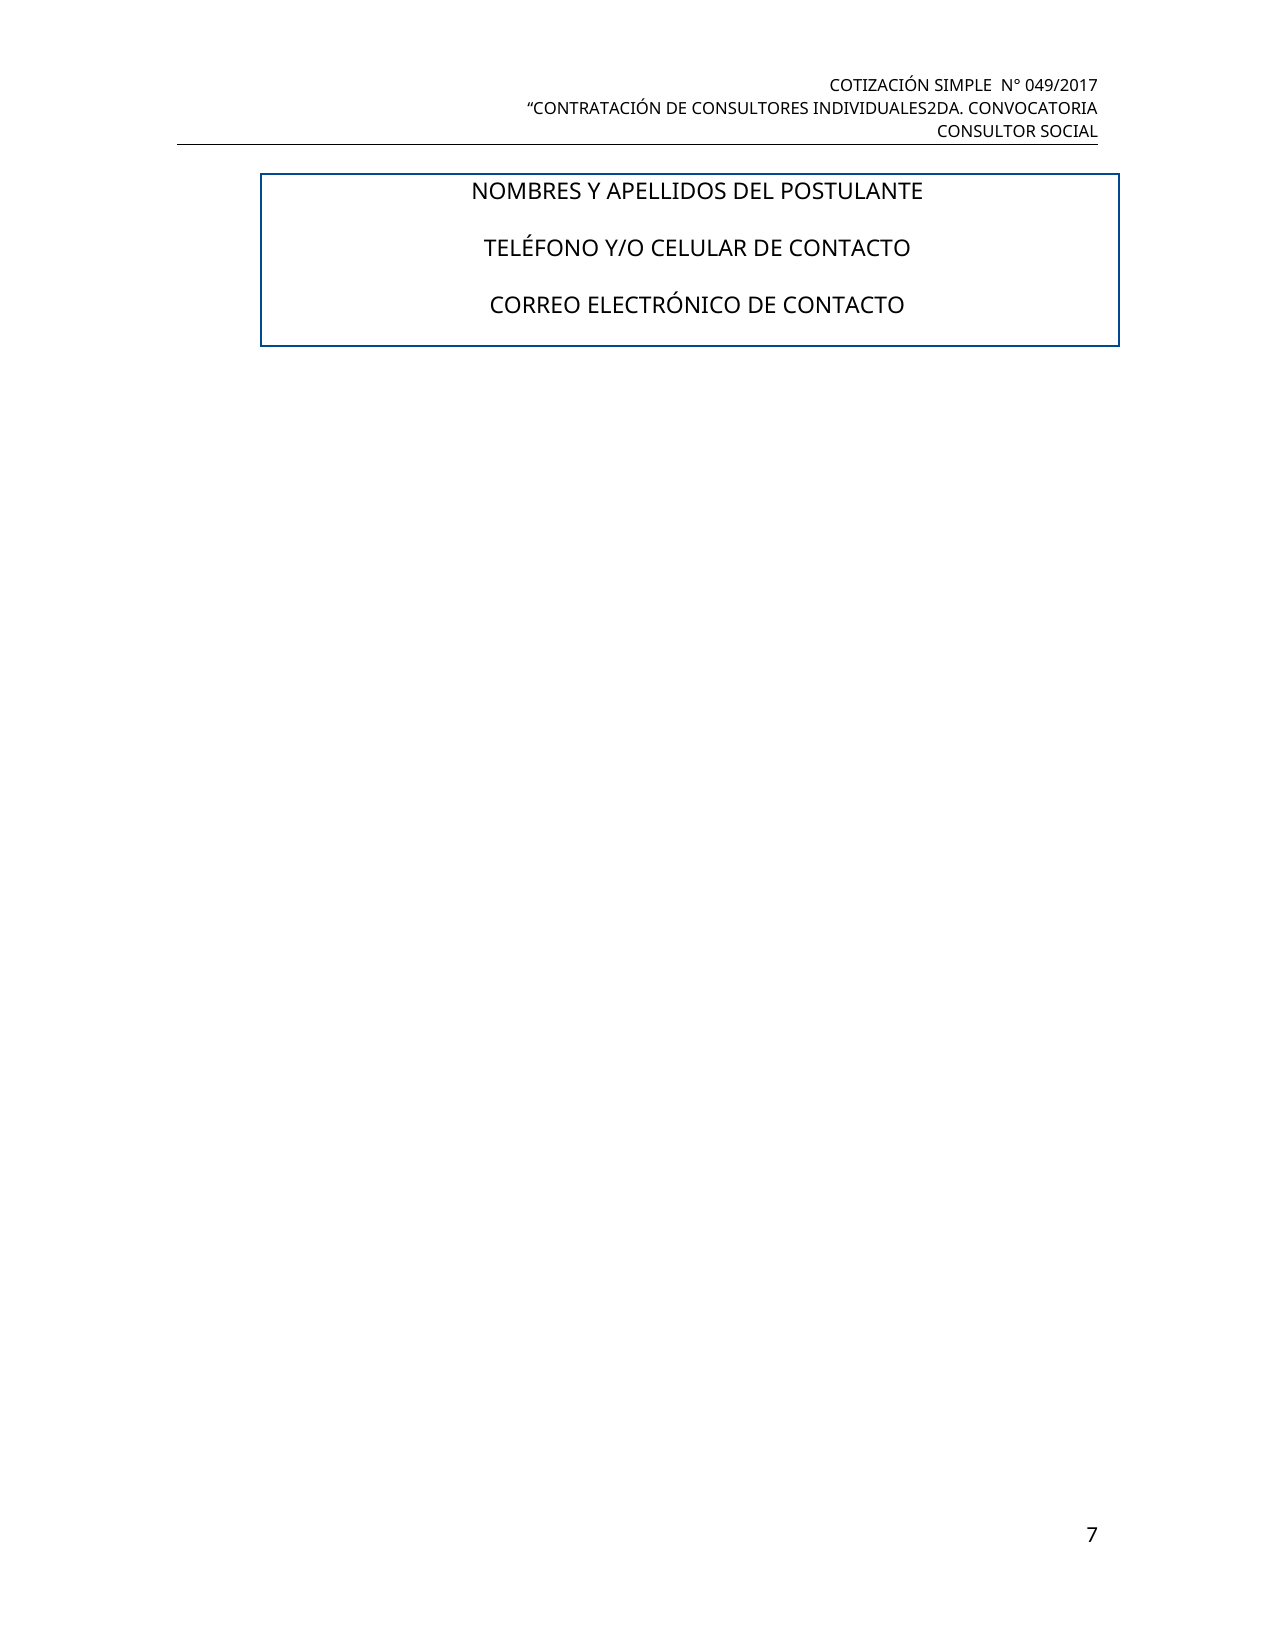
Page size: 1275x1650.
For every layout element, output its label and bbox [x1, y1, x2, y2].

table_header [262, 175, 1118, 344]
